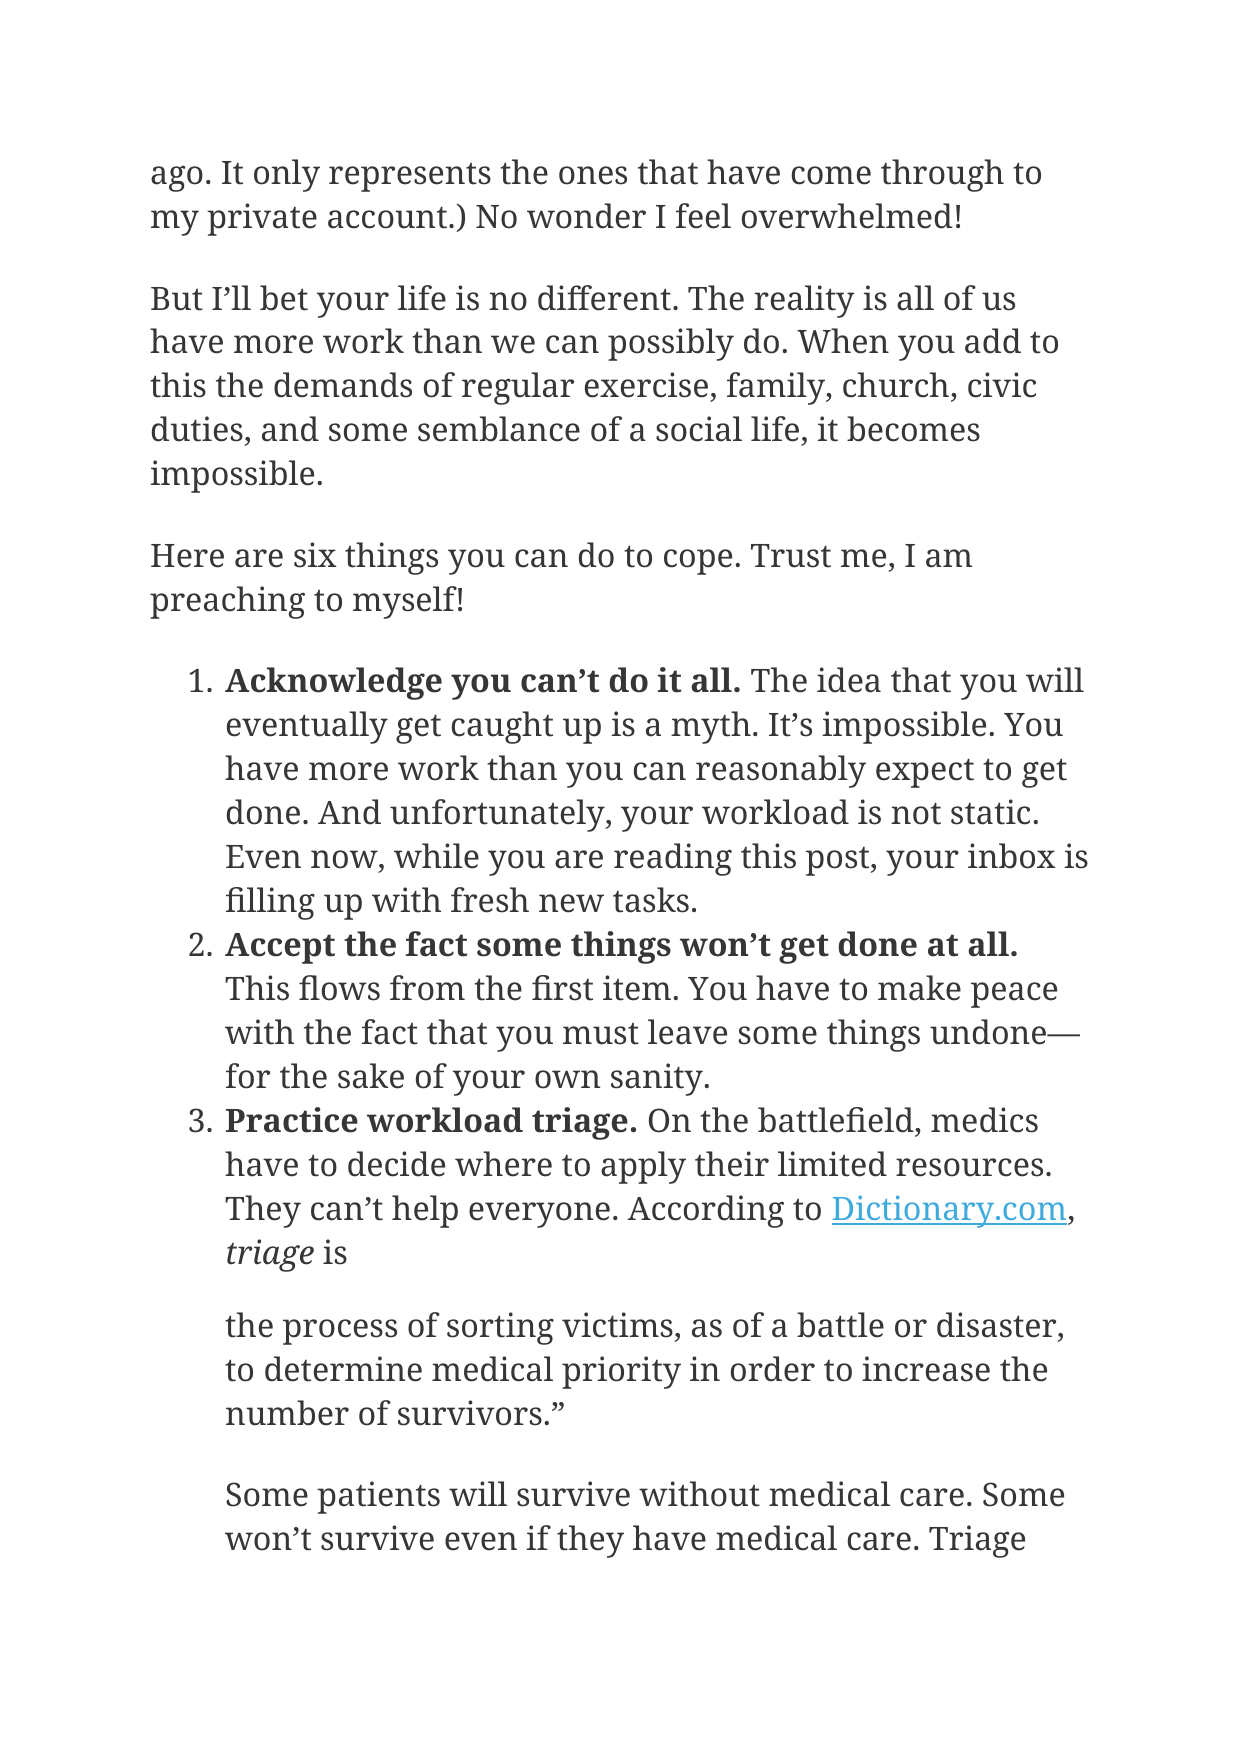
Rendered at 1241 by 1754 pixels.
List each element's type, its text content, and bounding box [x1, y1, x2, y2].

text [150, 150, 1090, 238]
text But I’ll bet your life is no different. The reality is all of us have more work than we can possibly do. When you add to this the demands of regular exercise, family, church, civic duties, and some semblance of a social life, it becomes impossible. [150, 275, 1090, 495]
list Acknowledge you can’t do it all. The idea that you will eventually get caught up is a myth. It’s impossible. You have more work than you can reasonably expect to get done. And unfortunately, your workload is not static. Even now, while you are reading this post, your inbox is filling up with fresh new tasks. [187, 658, 1090, 922]
text Here are six things you can do to cope. Trust me, I am preaching to myself! [150, 533, 1090, 621]
list Accept the fact some things won’t get done at all. This flows from the first item. You have to make peace with the fact that you must leave some things undone—for the sake of your own sanity. [187, 922, 1090, 1098]
list Practice workload triage. On the battlefield, medics have to decide where to apply their limited resources. They can’t help everyone. According to Dictionary.com, triage is [187, 1098, 1090, 1273]
text the process of sorting victims, as of a battle or disaster, to determine medical priority in order to increase the number of survivors.” [225, 1303, 1090, 1434]
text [225, 1472, 1090, 1560]
